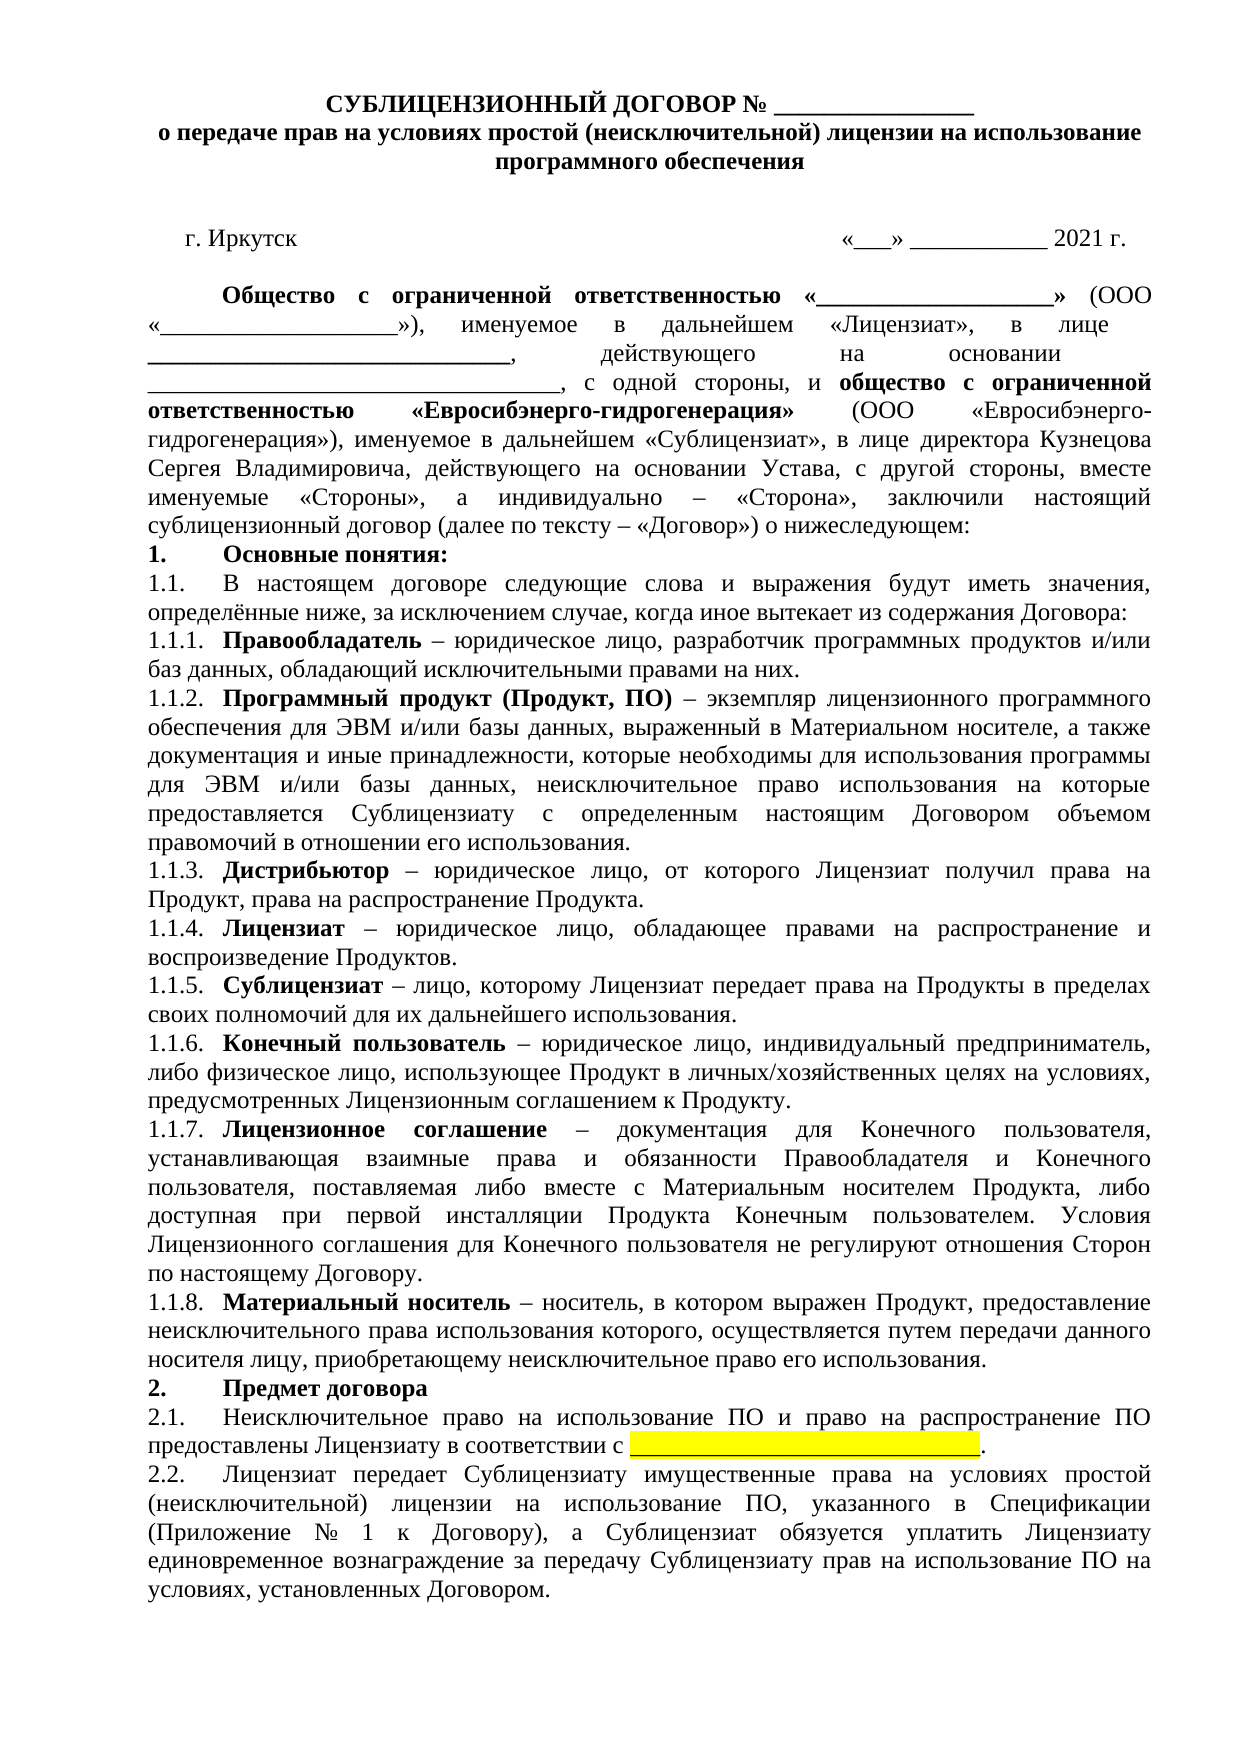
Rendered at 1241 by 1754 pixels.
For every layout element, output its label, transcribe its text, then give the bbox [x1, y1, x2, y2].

list Неисключительное право на использование ПО и право на распространение ПО предоставлены Лицензиату в соответствии с ____________________________. [148, 1402, 1152, 1459]
text Общество с ограниченной ответственностью «___________________» (ООО «___________________»), именуемое в дальнейшем «Лицензиат», в лице _____________________________, действующего на основании _________________________________, с одной стороны, и общество с ограниченной ответственностью «Евросибэнерго-гидрогенерация» (ООО «Евросибэнерго-гидрогенерация»), именуемое в дальнейшем «Сублицензиат», в лице директора Кузнецова Сергея Владимировича, действующего на основании Устава, с другой стороны, вместе именуемые «Стороны», а индивидуально – «Сторона», заключили настоящий сублицензионный договор (далее по тексту – «Договор») о нижеследующем: [148, 281, 1152, 539]
list Материальный носитель – носитель, в котором выражен Продукт, предоставление неисключительного права использования которого, осуществляется путем передачи данного носителя лицу, приобретающему неисключительное право его использования. [148, 1287, 1152, 1373]
list Лицензионное соглашение – документация для Конечного пользователя, устанавливающая взаимные права и обязанности Правообладателя и Конечного пользователя, поставляемая либо вместе с Материальным носителем Продукта, либо доступная при первой инсталляции Продукта Конечным пользователем. Условия Лицензионного соглашения для Конечного пользователя не регулируют отношения Сторон по настоящему Договору. [148, 1114, 1152, 1287]
table_header «___» ___________ 2021 г. [472, 223, 1138, 281]
list Лицензиат – юридическое лицо, обладающее правами на распространение и воспроизведение Продуктов. [148, 913, 1152, 971]
subtitle СУБЛИЦЕНЗИОННЫЙ ДОГОВОР № ________________ [148, 89, 1152, 117]
list Дистрибьютор – юридическое лицо, от которого Лицензиат получил права на Продукт, права на распространение Продукта. [148, 856, 1152, 913]
list В настоящем договоре следующие слова и выражения будут иметь значения, определённые ниже, за исключением случае, когда иное вытекает из содержания Договора: [148, 568, 1152, 626]
list Правообладатель – юридическое лицо, разработчик программных продуктов и/или баз данных, обладающий исключительными правами на них. [148, 626, 1152, 683]
table_header г. Иркутск [174, 223, 472, 281]
list Программный продукт (Продукт, ПО) – экземпляр лицензионного программного обеспечения для ЭВМ и/или базы данных, выраженный в Материальном носителе, а также документация и иные принадлежности, которые необходимы для использования программы для ЭВМ и/или базы данных, неисключительное право использования на которые предоставляется Сублицензиату с определенным настоящим Договором объемом правомочий в отношении его использования. [148, 683, 1152, 856]
list Основные понятия: [148, 539, 1152, 568]
list Сублицензиат – лицо, которому Лицензиат передает права на Продукты в пределах своих полномочий для их дальнейшего использования. [148, 971, 1152, 1028]
subtitle Предмет договора [148, 1373, 1152, 1402]
list Конечный пользователь – юридическое лицо, индивидуальный предприниматель, либо физическое лицо, использующее Продукт в личных/хозяйственных целях на условиях, предусмотренных Лицензионным соглашением к Продукту. [148, 1028, 1152, 1114]
list Лицензиат передает Сублицензиату имущественные права на условиях простой (неисключительной) лицензии на использование ПО, указанного в Спецификации (Приложение № 1 к Договору), а Сублицензиат обязуется уплатить Лицензиату единовременное вознаграждение за передачу Сублицензиату прав на использование ПО на условиях, установленных Договором. [148, 1459, 1152, 1603]
subtitle о передаче прав на условиях простой (неисключительной) лицензии на использование программного обеспечения [148, 117, 1152, 175]
